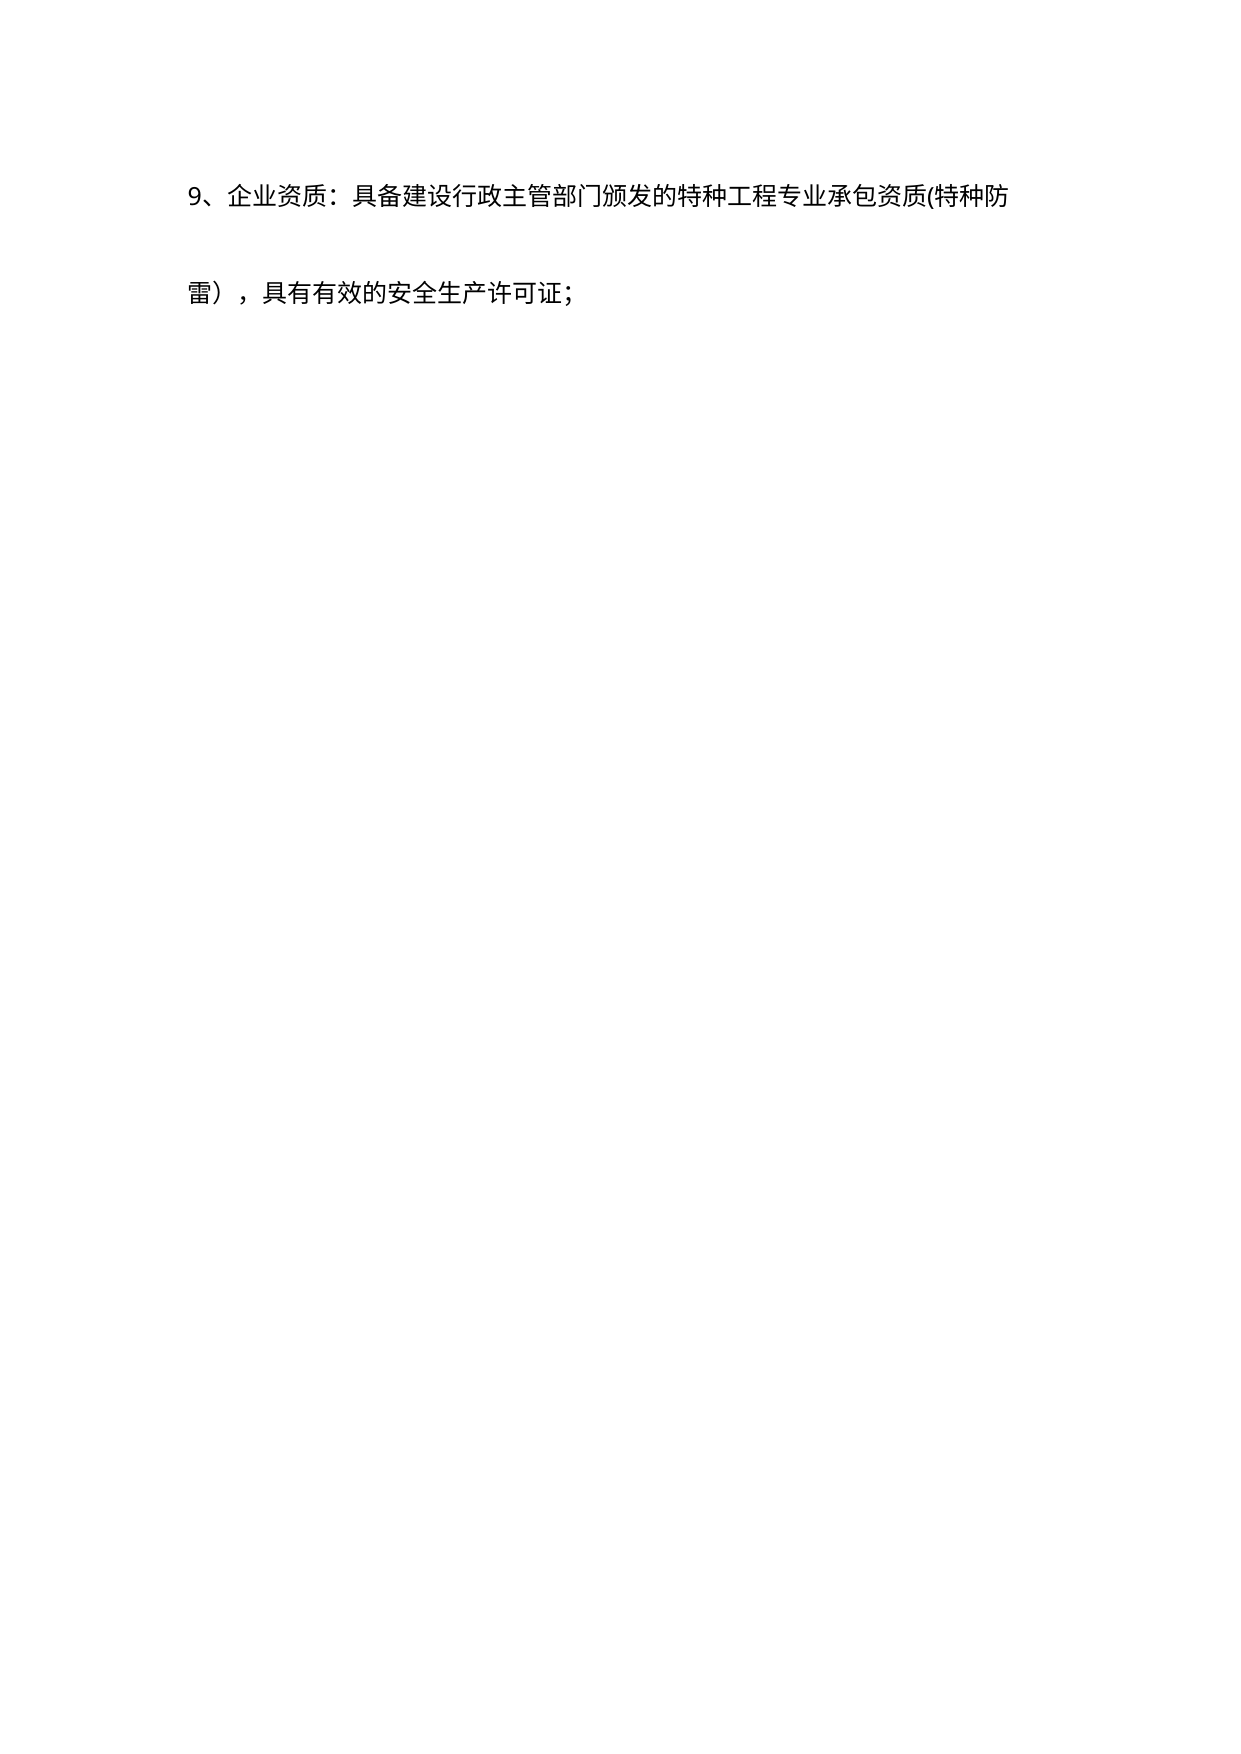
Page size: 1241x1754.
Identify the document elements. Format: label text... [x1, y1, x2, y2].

text 9、企业资质：具备建设行政主管部门颁发的特种工程专业承包资质(特种防雷），具有有效的安全生产许可证； [187, 162, 1053, 324]
